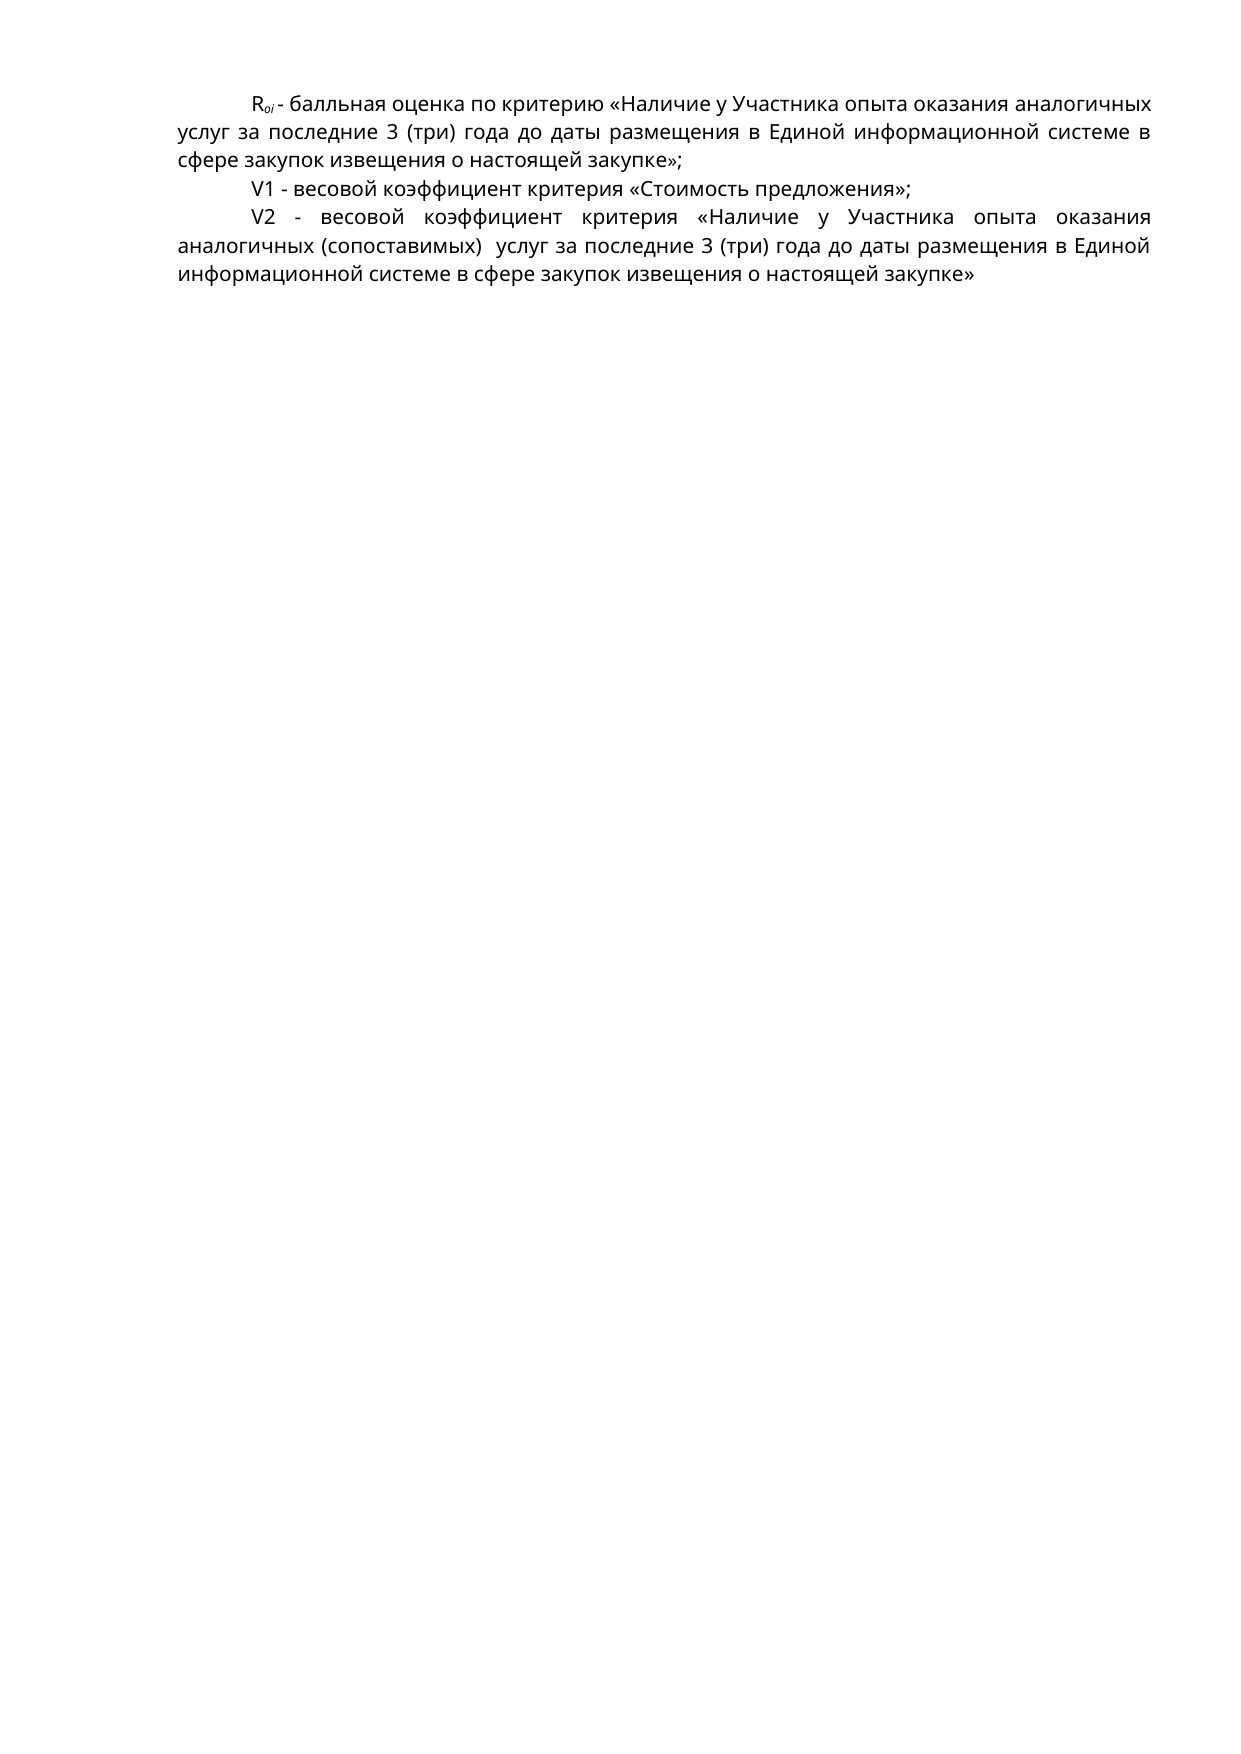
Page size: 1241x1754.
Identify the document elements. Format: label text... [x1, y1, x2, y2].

text Roi - балльная оценка по критерию «Наличие у Участника опыта оказания аналогичных услуг за последние 3 (три) года до даты размещения в Единой информационной системе в сфере закупок извещения о настоящей закупке»; [177, 89, 1152, 174]
text V2 - весовой коэффициент критерия «Наличие у Участника опыта оказания аналогичных (сопоставимых) услуг за последние 3 (три) года до даты размещения в Единой информационной системе в сфере закупок извещения о настоящей закупке» [177, 202, 1152, 288]
text V1 - весовой коэффициент критерия «Стоимость предложения»; [177, 174, 1152, 202]
